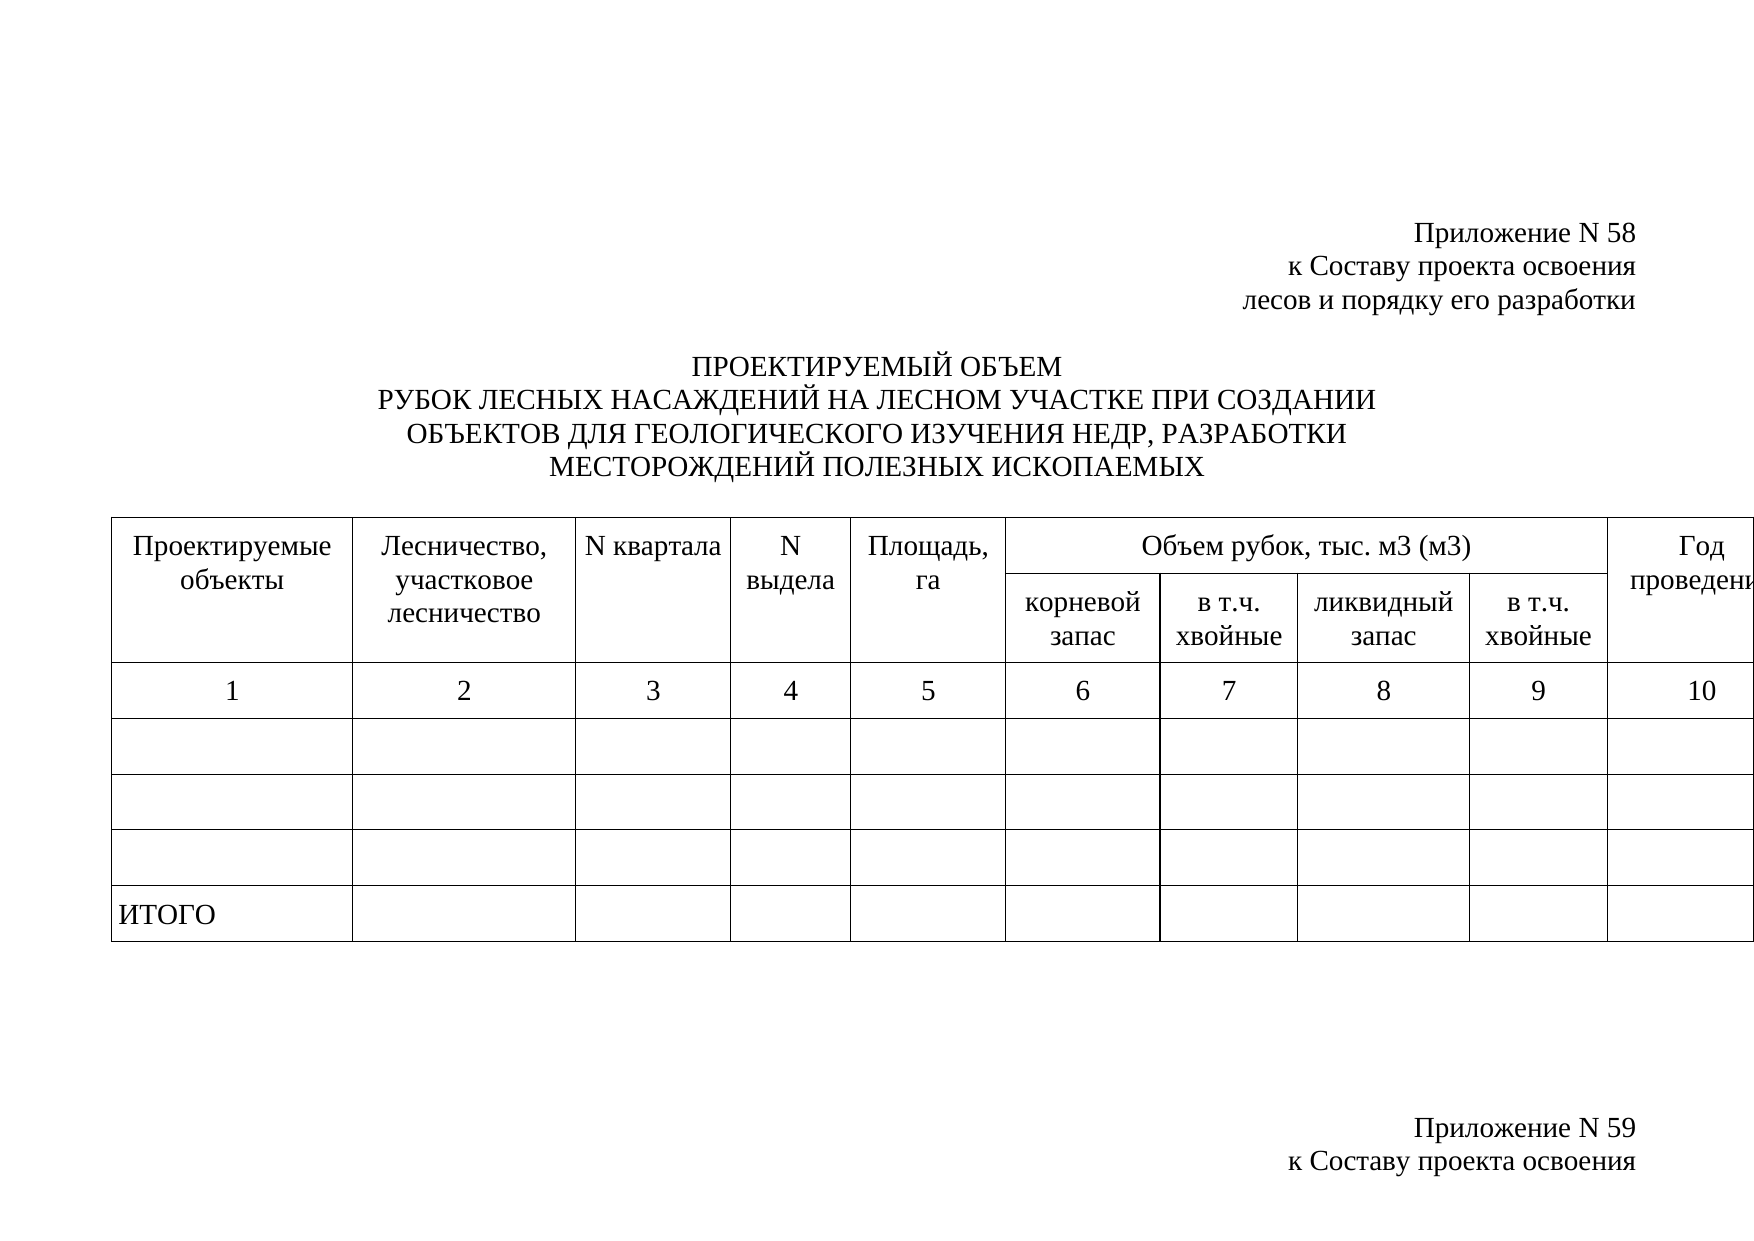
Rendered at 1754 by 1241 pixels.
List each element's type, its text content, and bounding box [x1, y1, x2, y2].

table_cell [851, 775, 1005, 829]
text МЕСТОРОЖДЕНИЙ ПОЛЕЗНЫХ ИСКОПАЕМЫХ [118, 449, 1636, 483]
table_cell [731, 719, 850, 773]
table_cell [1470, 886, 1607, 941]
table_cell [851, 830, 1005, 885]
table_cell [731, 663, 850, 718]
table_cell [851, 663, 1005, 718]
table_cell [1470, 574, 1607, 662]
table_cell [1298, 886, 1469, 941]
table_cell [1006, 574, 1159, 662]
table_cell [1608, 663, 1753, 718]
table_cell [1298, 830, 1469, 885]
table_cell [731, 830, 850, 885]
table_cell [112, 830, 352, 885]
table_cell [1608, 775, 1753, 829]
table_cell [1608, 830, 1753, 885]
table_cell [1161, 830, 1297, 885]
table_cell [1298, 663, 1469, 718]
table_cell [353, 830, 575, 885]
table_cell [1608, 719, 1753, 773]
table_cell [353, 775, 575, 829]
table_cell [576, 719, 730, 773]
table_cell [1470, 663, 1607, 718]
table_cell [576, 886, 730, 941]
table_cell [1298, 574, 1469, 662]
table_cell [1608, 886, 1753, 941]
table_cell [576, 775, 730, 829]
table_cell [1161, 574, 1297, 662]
text к Составу проекта освоения [118, 1143, 1636, 1177]
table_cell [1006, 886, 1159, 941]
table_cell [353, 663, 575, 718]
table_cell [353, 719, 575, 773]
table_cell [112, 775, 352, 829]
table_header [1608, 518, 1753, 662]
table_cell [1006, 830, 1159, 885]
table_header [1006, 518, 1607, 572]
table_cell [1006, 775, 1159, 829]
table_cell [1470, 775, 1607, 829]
text к Составу проекта освоения [118, 248, 1636, 282]
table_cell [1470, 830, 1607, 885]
text лесов и порядку его разработки [118, 282, 1636, 315]
text ПРОЕКТИРУЕМЫЙ ОБЪЕМ [118, 349, 1636, 382]
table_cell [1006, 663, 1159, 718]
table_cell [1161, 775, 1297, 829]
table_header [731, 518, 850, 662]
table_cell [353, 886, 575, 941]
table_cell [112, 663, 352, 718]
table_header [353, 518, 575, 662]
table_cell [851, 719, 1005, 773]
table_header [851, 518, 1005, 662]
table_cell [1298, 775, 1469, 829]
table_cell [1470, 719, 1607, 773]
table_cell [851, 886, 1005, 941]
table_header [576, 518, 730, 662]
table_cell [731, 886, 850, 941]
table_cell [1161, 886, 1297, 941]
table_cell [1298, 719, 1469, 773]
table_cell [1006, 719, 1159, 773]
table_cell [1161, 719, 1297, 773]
text РУБОК ЛЕСНЫХ НАСАЖДЕНИЙ НА ЛЕСНОМ УЧАСТКЕ ПРИ СОЗДАНИИ [118, 382, 1636, 416]
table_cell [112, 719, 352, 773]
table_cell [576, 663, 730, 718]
text Приложение N 59 [118, 1110, 1636, 1143]
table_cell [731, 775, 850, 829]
text ОБЪЕКТОВ ДЛЯ ГЕОЛОГИЧЕСКОГО ИЗУЧЕНИЯ НЕДР, РАЗРАБОТКИ [118, 416, 1636, 449]
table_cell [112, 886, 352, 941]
text Приложение N 58 [118, 215, 1636, 248]
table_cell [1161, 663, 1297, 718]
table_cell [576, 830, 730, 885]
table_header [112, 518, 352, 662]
